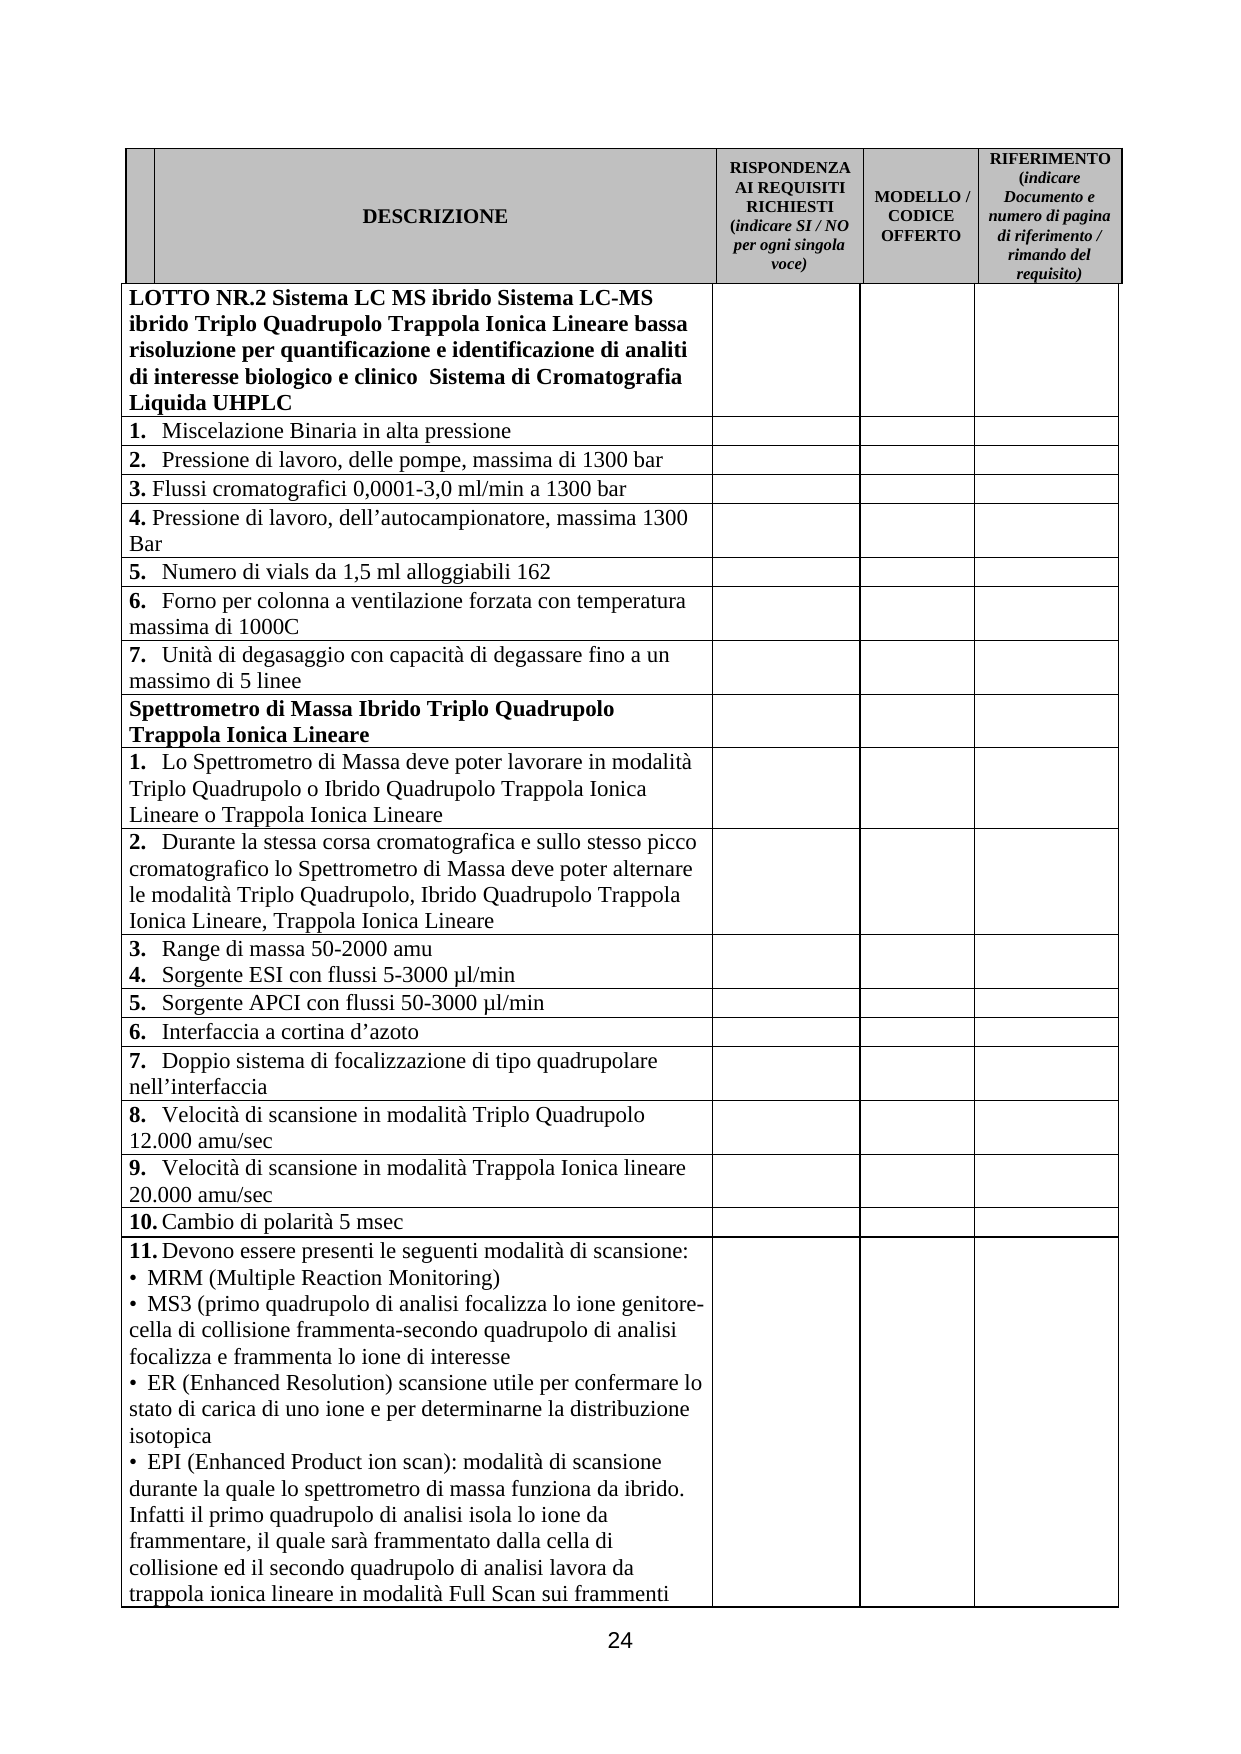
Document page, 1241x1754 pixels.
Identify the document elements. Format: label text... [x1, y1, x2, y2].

table_cell [713, 1208, 859, 1236]
table_cell 2. Pressione di lavoro, delle pompe, massima di 1300 bar [122, 446, 712, 474]
table_cell 7. Unità di degasaggio con capacità di degassare fino a un massimo di 5 linee [122, 641, 712, 693]
table_cell [975, 284, 1118, 416]
table_cell 8. Velocità di scansione in modalità Triplo Quadrupolo 12.000 amu/sec [122, 1101, 712, 1153]
table_cell [713, 1018, 859, 1046]
table_cell [861, 641, 974, 693]
table_cell [713, 1155, 859, 1207]
table_cell [975, 829, 1118, 934]
table_cell [975, 641, 1118, 693]
table_cell [861, 935, 974, 988]
table_cell [975, 558, 1118, 586]
table_cell [975, 446, 1118, 474]
table_cell [713, 935, 859, 988]
table_cell 10. Cambio di polarità 5 msec [122, 1208, 712, 1236]
table_cell [713, 558, 859, 586]
table_cell [861, 1155, 974, 1207]
table_cell [713, 417, 859, 445]
table_cell [861, 829, 974, 934]
table_cell [975, 1155, 1118, 1207]
table_cell [975, 417, 1118, 445]
table_cell [861, 446, 974, 474]
table_cell [713, 284, 859, 416]
table_cell [713, 504, 859, 557]
table_cell [861, 284, 974, 416]
table_header MODELLO / CODICE OFFERTO [864, 149, 978, 283]
table_cell [861, 1018, 974, 1046]
table_cell 7. Doppio sistema di focalizzazione di tipo quadrupolare nell’interfaccia [122, 1047, 712, 1100]
table_cell [861, 1238, 974, 1606]
table_cell 1. Miscelazione Binaria in alta pressione [122, 417, 712, 445]
table_cell 3. Range di massa 50-2000 amu 4. Sorgente ESI con flussi 5-3000 µl/min [122, 935, 712, 988]
table_cell [713, 989, 859, 1017]
table_cell 9. Velocità di scansione in modalità Trappola Ionica lineare 20.000 amu/sec [122, 1155, 712, 1207]
table_cell [861, 417, 974, 445]
table_cell [713, 1101, 859, 1153]
table_cell 2. Durante la stessa corsa cromatografica e sullo stesso picco cromatografico lo Spettrometro di Massa deve poter alternare le modalità Triplo Quadrupolo, Ibrido Quadrupolo Trappola Ionica Lineare, Trappola Ionica Lineare [122, 829, 712, 934]
table_cell Spettrometro di Massa Ibrido Triplo Quadrupolo Trappola Ionica Lineare [122, 695, 712, 747]
table_cell [713, 475, 859, 503]
table_header RISPONDENZA AI REQUISITI RICHIESTI (indicare SI / NO per ogni singola voce) [717, 149, 863, 283]
table_cell [975, 1101, 1118, 1153]
table_cell [861, 1101, 974, 1153]
table_cell [975, 935, 1118, 988]
table_cell [713, 829, 859, 934]
table_cell [861, 1047, 974, 1100]
table_cell [713, 1238, 859, 1606]
table_cell [861, 695, 974, 747]
table_cell [975, 587, 1118, 640]
table_cell [975, 695, 1118, 747]
table_cell [975, 1208, 1118, 1236]
table_header RIFERIMENTO (indicare Documento e numero di pagina di riferimento / rimando del requisito) [979, 149, 1121, 283]
table_header DESCRIZIONE [155, 149, 716, 283]
table_cell [975, 1018, 1118, 1046]
table_cell [713, 641, 859, 693]
table_cell 5. Sorgente APCI con flussi 50-3000 µl/min [122, 989, 712, 1017]
table_cell [861, 558, 974, 586]
table_cell 5. Numero di vials da 1,5 ml alloggiabili 162 [122, 558, 712, 586]
table_cell [713, 587, 859, 640]
table_cell [975, 504, 1118, 557]
table_header [127, 149, 154, 283]
table_cell [975, 989, 1118, 1017]
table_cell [122, 1238, 712, 1606]
table_cell 4. Pressione di lavoro, dell’autocampionatore, massima 1300 Bar [122, 504, 712, 557]
table_cell [975, 748, 1118, 827]
table_cell [975, 1047, 1118, 1100]
table_cell 1. Lo Spettrometro di Massa deve poter lavorare in modalità Triplo Quadrupolo o Ibrido Quadrupolo Trappola Ionica Lineare o Trappola Ionica Lineare [122, 748, 712, 827]
table_cell [861, 748, 974, 827]
table_cell 6. Interfaccia a cortina d’azoto [122, 1018, 712, 1046]
table_cell 3. Flussi cromatografici 0,0001-3,0 ml/min a 1300 bar [122, 475, 712, 503]
table_cell [861, 504, 974, 557]
table_cell [713, 446, 859, 474]
table_cell [861, 1208, 974, 1236]
table_cell [975, 475, 1118, 503]
table_cell [713, 695, 859, 747]
table_cell [861, 989, 974, 1017]
table_cell [975, 1238, 1118, 1606]
table_cell LOTTO NR.2 Sistema LC MS ibrido Sistema LC-MS ibrido Triplo Quadrupolo Trappola Ionica Lineare bassa risoluzione per quantificazione e identificazione di analiti di interesse biologico e clinico Sistema di Cromatografia Liquida UHPLC [122, 284, 712, 416]
table_cell [713, 748, 859, 827]
table_cell [861, 587, 974, 640]
table_cell [861, 475, 974, 503]
table_cell [713, 1047, 859, 1100]
table_cell 6. Forno per colonna a ventilazione forzata con temperatura massima di 1000C [122, 587, 712, 640]
